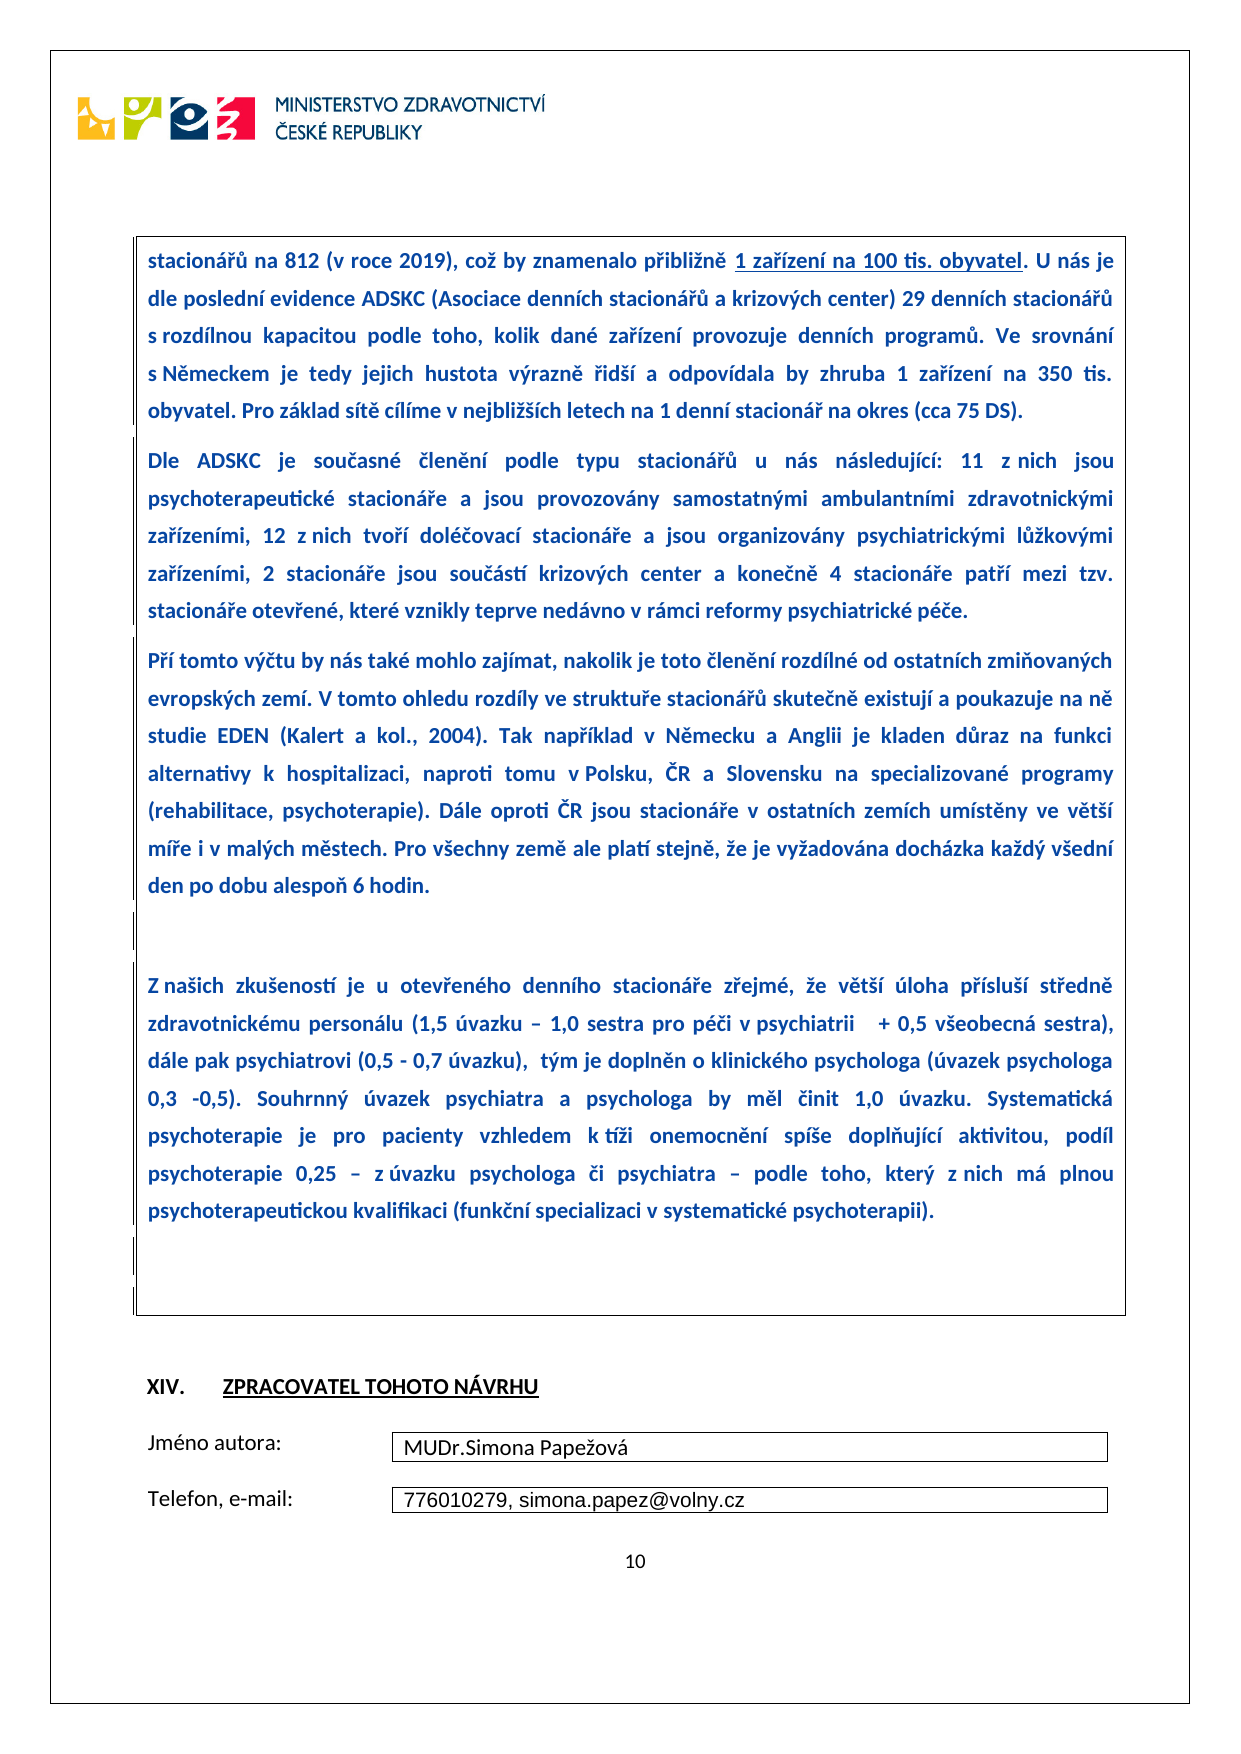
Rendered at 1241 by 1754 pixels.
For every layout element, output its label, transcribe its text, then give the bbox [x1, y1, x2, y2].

text Telefon, e-mail: [148, 1484, 1122, 1512]
list ZPRACOVATEL TOHOTO NÁVRHU [185, 1372, 1122, 1400]
text Jméno autora: [148, 1428, 1122, 1456]
table_header MUDr.Simona Papežová [393, 1433, 1107, 1461]
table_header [137, 237, 1125, 1315]
table_header 776010279, simona.papez@volny.cz [393, 1488, 1107, 1512]
picture [77, 93, 545, 140]
